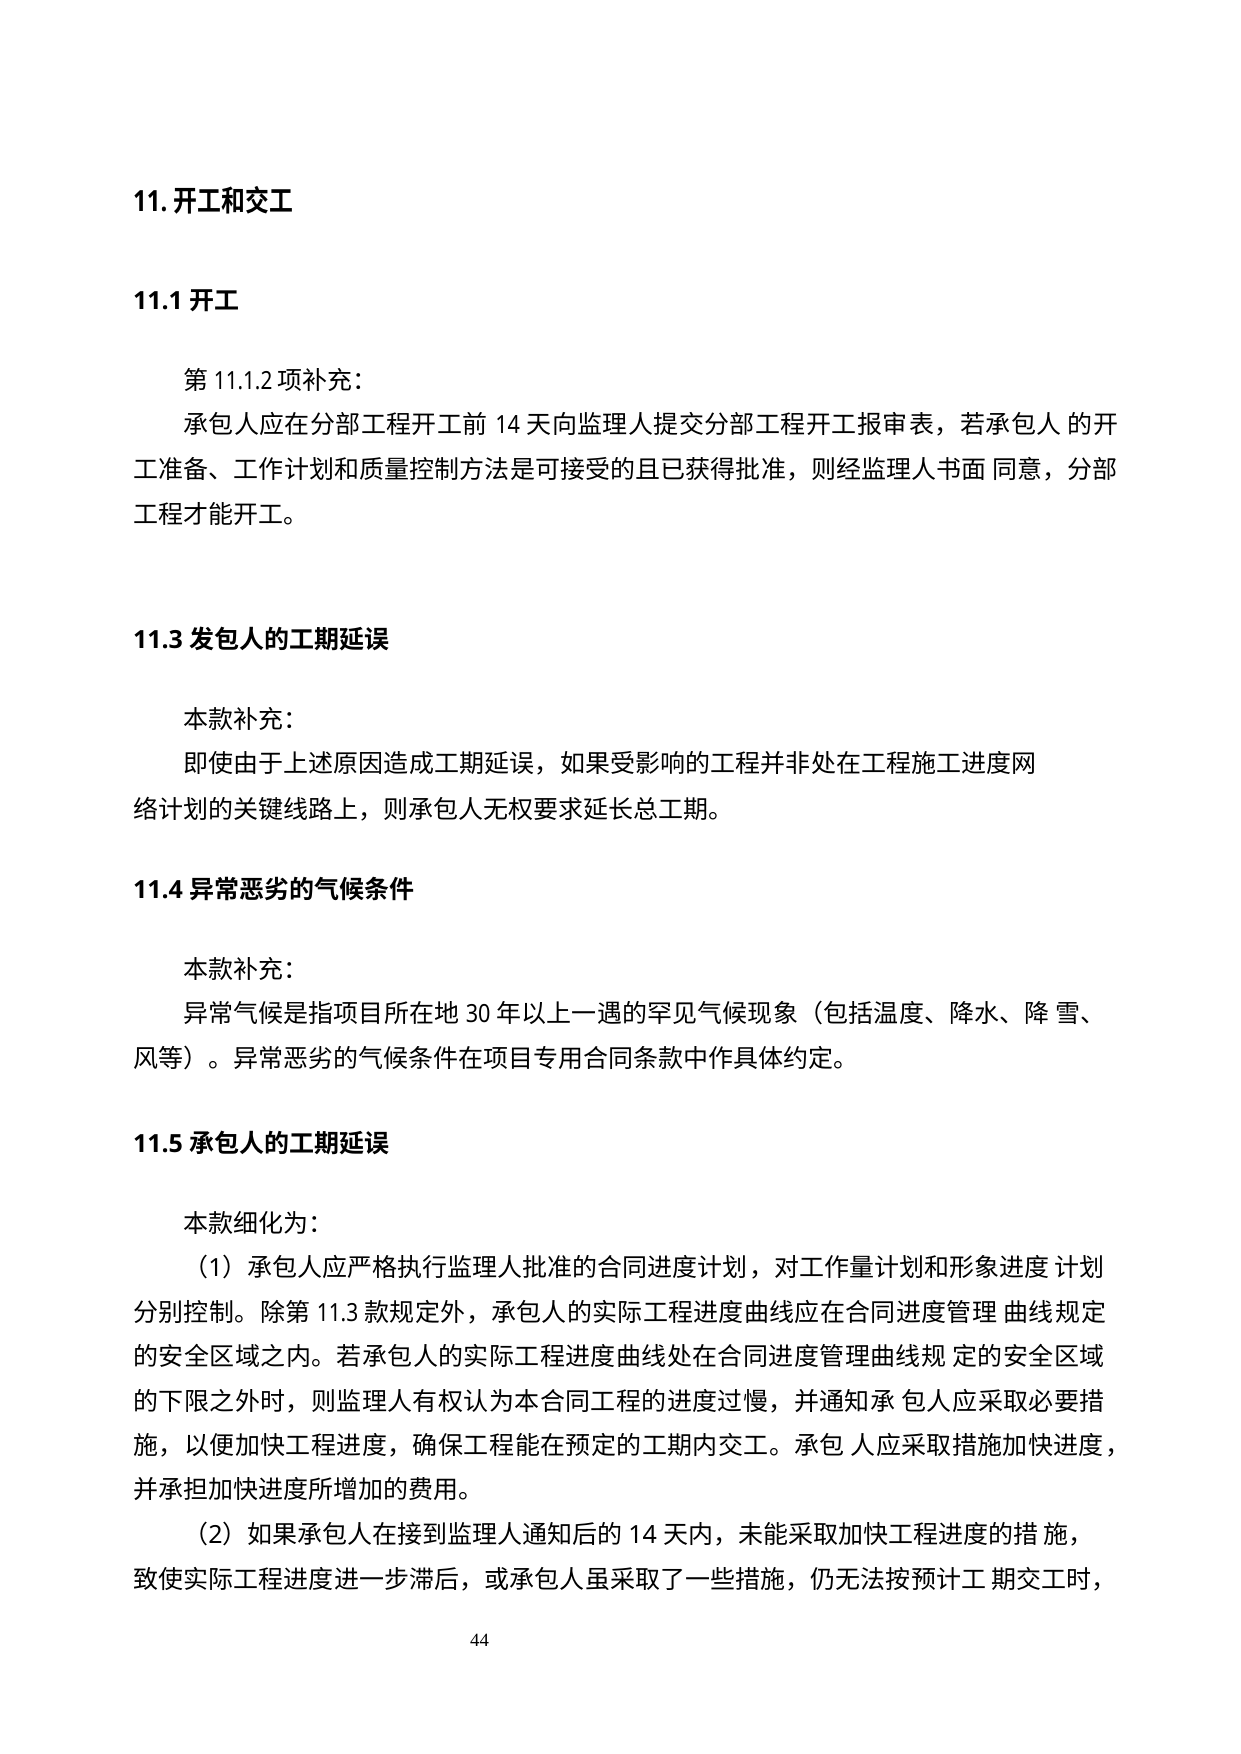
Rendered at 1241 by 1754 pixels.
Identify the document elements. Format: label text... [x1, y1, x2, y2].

text 本款补充： [183, 948, 1124, 987]
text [133, 1513, 1119, 1597]
text 第 11.1.2 项补充： [183, 359, 1124, 399]
text 11.4 异常恶劣的气候条件 [133, 868, 634, 907]
text 即使由于上述原因造成工期延误，如果受影响的工程并非处在工程施工进度网 [183, 742, 1106, 782]
text 异常气候是指项目所在地 30 年以上一遇的罕见气候现象（包括温度、降水、降 雪、风等）。异常恶劣的气候条件在项目专用合同条款中作具体约定。 [133, 992, 1106, 1076]
text 11.3 发包人的工期延误 [133, 618, 634, 658]
text 11.5 承包人的工期延误 [133, 1122, 634, 1162]
text 11. 开工和交工 [133, 159, 659, 238]
text 本款细化为： [183, 1202, 1124, 1242]
text 络计划的关键线路上，则承包人无权要求延长总工期。 [133, 788, 1124, 828]
text 本款补充： [183, 698, 1106, 738]
text （1）承包人应严格执行监理人批准的合同进度计划，对工作量计划和形象进度 计划分别控制。除第 11.3 款规定外，承包人的实际工程进度曲线应在合同进度管理 曲线规定的安全区域之内。若承包人的实际工程进度曲线处在合同进度管理曲线规 定的安全区域的下限之外时，则监理人有权认为本合同工程的进度过慢，并通知承 包人应采取必要措施，以便加快工程进度，确保工程能在预定的工期内交工。承包 人应采取措施加快进度，并承担加快进度所增加的费用。 [133, 1246, 1106, 1508]
text 承包人应在分部工程开工前 14 天向监理人提交分部工程开工报审表，若承包人 的开工准备、工作计划和质量控制方法是可接受的且已获得批准，则经监理人书面 同意，分部工程才能开工。 [133, 403, 1119, 532]
text 11.1 开工 [133, 279, 634, 319]
